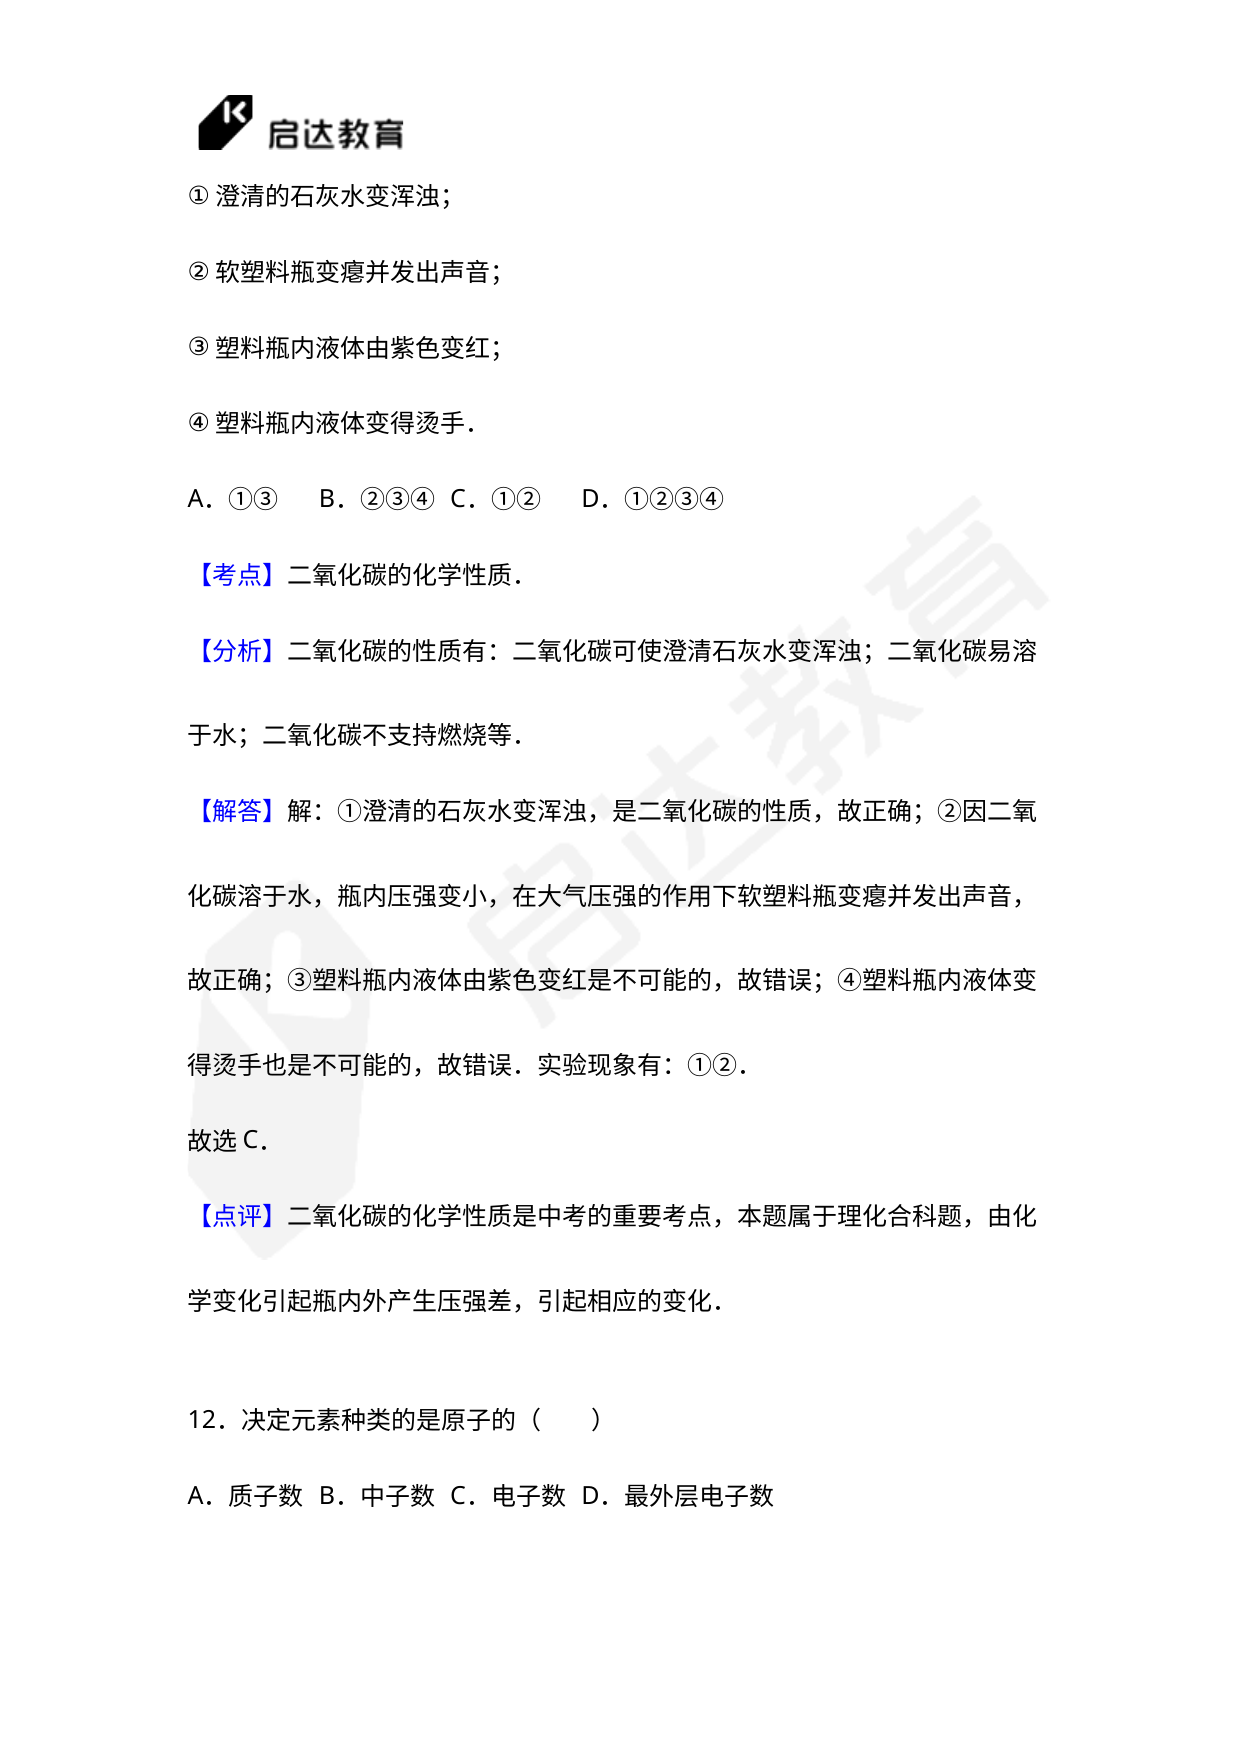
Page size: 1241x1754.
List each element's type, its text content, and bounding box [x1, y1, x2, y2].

text 【分析】二氧化碳的性质有：二氧化碳可使澄清石灰水变浑浊；二氧化碳易溶于水；二氧化碳不支持燃烧等． [187, 617, 1053, 766]
text 【考点】二氧化碳的化学性质． [187, 541, 1053, 606]
text 【点评】二氧化碳的化学性质是中考的重要考点，本题属于理化合科题，由化学变化引起瓶内外产生压强差，引起相应的变化． [187, 1182, 1053, 1332]
text ④塑料瓶内液体变得烫手． [187, 389, 1053, 454]
text A．①③ B．②③④ C．①② D．①②③④ [187, 465, 1053, 530]
text A．质子数 B．中子数 C．电子数 D．最外层电子数 [187, 1462, 1053, 1527]
text 12．决定元素种类的是原子的（ ） [187, 1386, 1053, 1451]
text ②软塑料瓶变瘪并发出声音； [187, 238, 1053, 303]
text 【解答】解：①澄清的石灰水变浑浊，是二氧化碳的性质，故正确；②因二氧化碳溶于水，瓶内压强变小，在大气压强的作用下软塑料瓶变瘪并发出声音，故正确；③塑料瓶内液体由紫色变红是不可能的，故错误；④塑料瓶内液体变得烫手也是不可能的，故错误．实验现象有：①②． [187, 777, 1053, 1096]
text ①澄清的石灰水变浑浊； [187, 162, 1053, 227]
text 故选C． [187, 1107, 1053, 1172]
picture [198, 95, 404, 150]
text ③塑料瓶内液体由紫色变红； [187, 314, 1053, 379]
